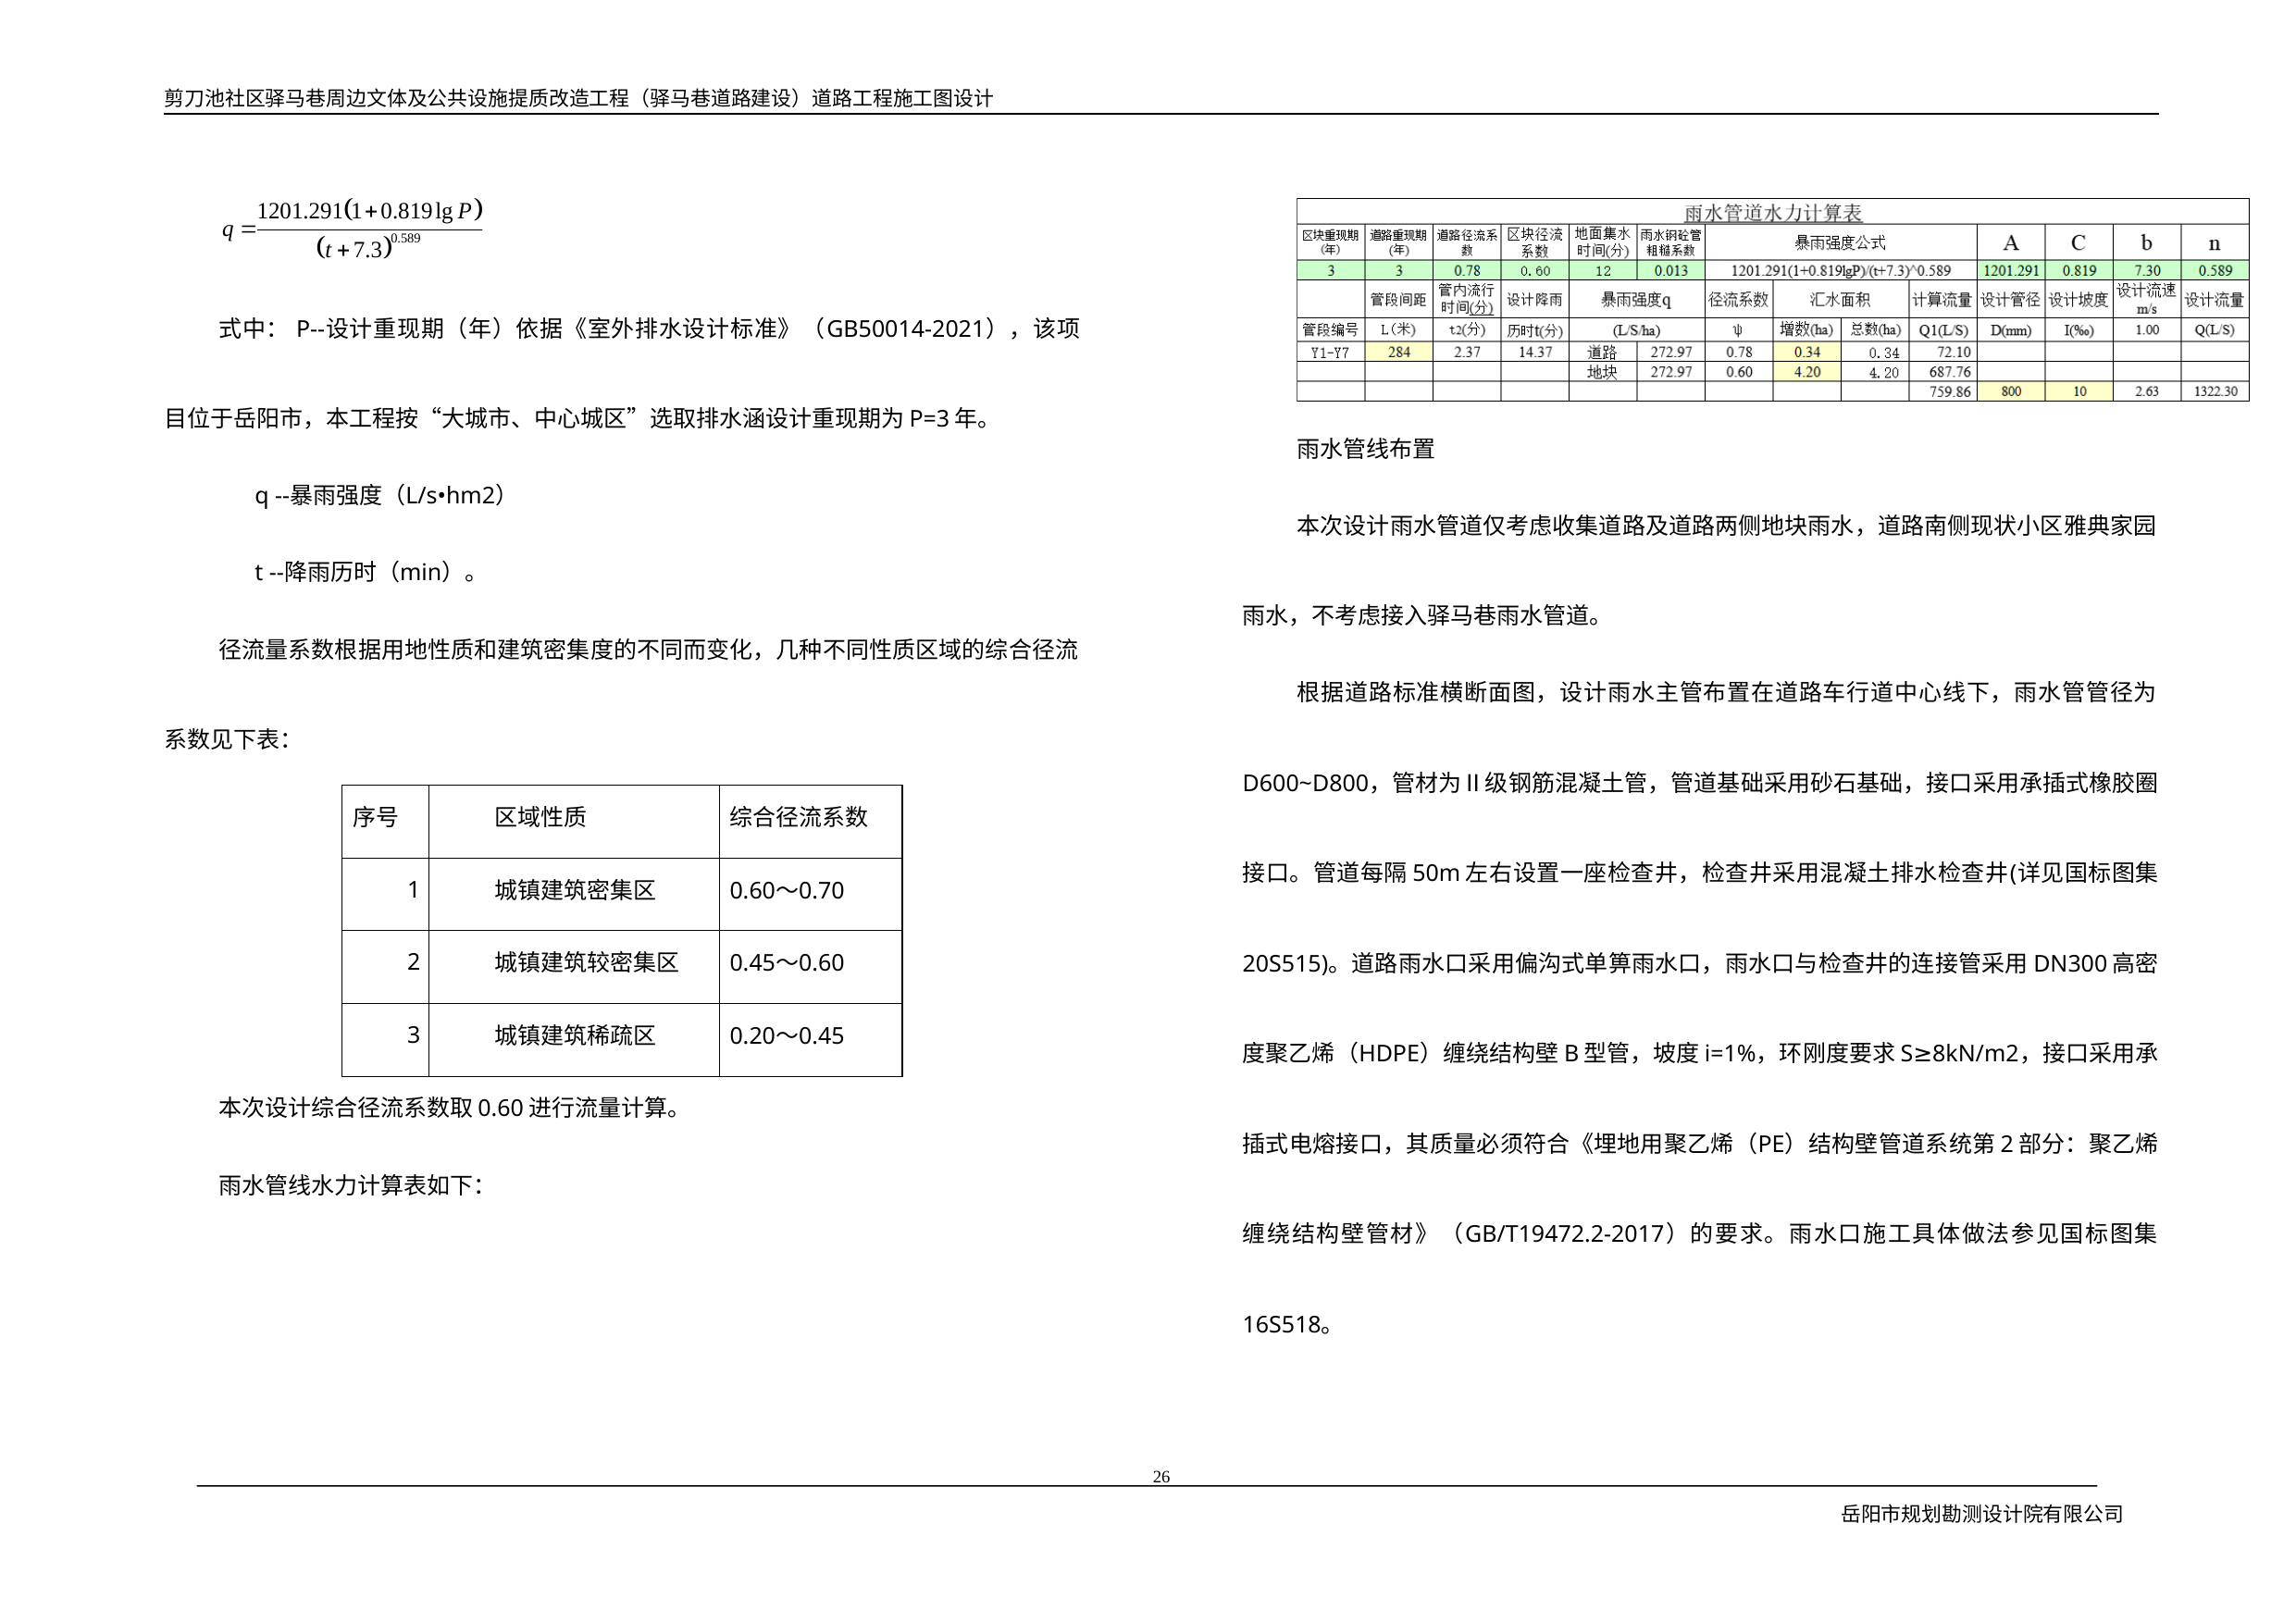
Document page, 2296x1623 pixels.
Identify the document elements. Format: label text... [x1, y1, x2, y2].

table_cell 城镇建筑较密集区 [429, 931, 719, 1003]
table_cell 0.45～0.60 [720, 931, 901, 1003]
text 根据道路标准横断面图，设计雨水主管布置在道路车行道中心线下，雨水管管径为D600~D800，管材为Ⅱ级钢筋混凝土管，管道基础采用砂石基础，接口采用承插式橡胶圈接口。管道每隔50m左右设置一座检查井，检查井采用混凝土排水检查井(详见国标图集20S515)。道路雨水口采用偏沟式单箅雨水口，雨水口与检查井的连接管采用DN300高密度聚乙烯（HDPE）缠绕结构壁B型管，坡度i=1%，环刚度要求S≥8kN/m2，接口采用承插式电熔接口，其质量必须符合《埋地用聚乙烯（PE）结构壁管道系统第2部分：聚乙烯缠绕结构壁管材》（GB/T19472.2-2017）的要求。雨水口施工具体做法参见国标图集16S518。 [1242, 661, 2159, 1353]
text t --降雨历时（min）。 [164, 540, 1080, 601]
text 本次设计综合径流系数取0.60进行流量计算。 [164, 1076, 1080, 1136]
picture [1297, 198, 2250, 403]
table_cell 0.20～0.45 [720, 1004, 901, 1075]
table_cell 2 [342, 931, 428, 1003]
text 雨水管线水力计算表如下： [164, 1154, 1080, 1214]
table_cell 1 [342, 859, 428, 930]
table_header 序号 [342, 786, 428, 858]
table_header 综合径流系数 [720, 786, 901, 858]
text 径流量系数根据用地性质和建筑密集度的不同而变化，几种不同性质区域的综合径流系数见下表： [164, 618, 1080, 768]
table_cell 城镇建筑密集区 [429, 859, 719, 930]
text 本次设计雨水管道仅考虑收集道路及道路两侧地块雨水，道路南侧现状小区雅典家园雨水，不考虑接入驿马巷雨水管道。 [1242, 494, 2159, 644]
table_header 区域性质 [429, 786, 719, 858]
text q --暴雨强度（L/s•hm2） [164, 464, 1080, 524]
text 雨水管线布置 [1242, 417, 2159, 477]
text 式中： P--设计重现期（年）依据《室外排水设计标准》（GB50014-2021），该项目位于岳阳市，本工程按“大城市、中心城区”选取排水涵设计重现期为P=3年。 [164, 297, 1080, 447]
table_cell 城镇建筑稀疏区 [429, 1004, 719, 1075]
table_cell 3 [342, 1004, 428, 1075]
table_cell 0.60～0.70 [720, 859, 901, 930]
